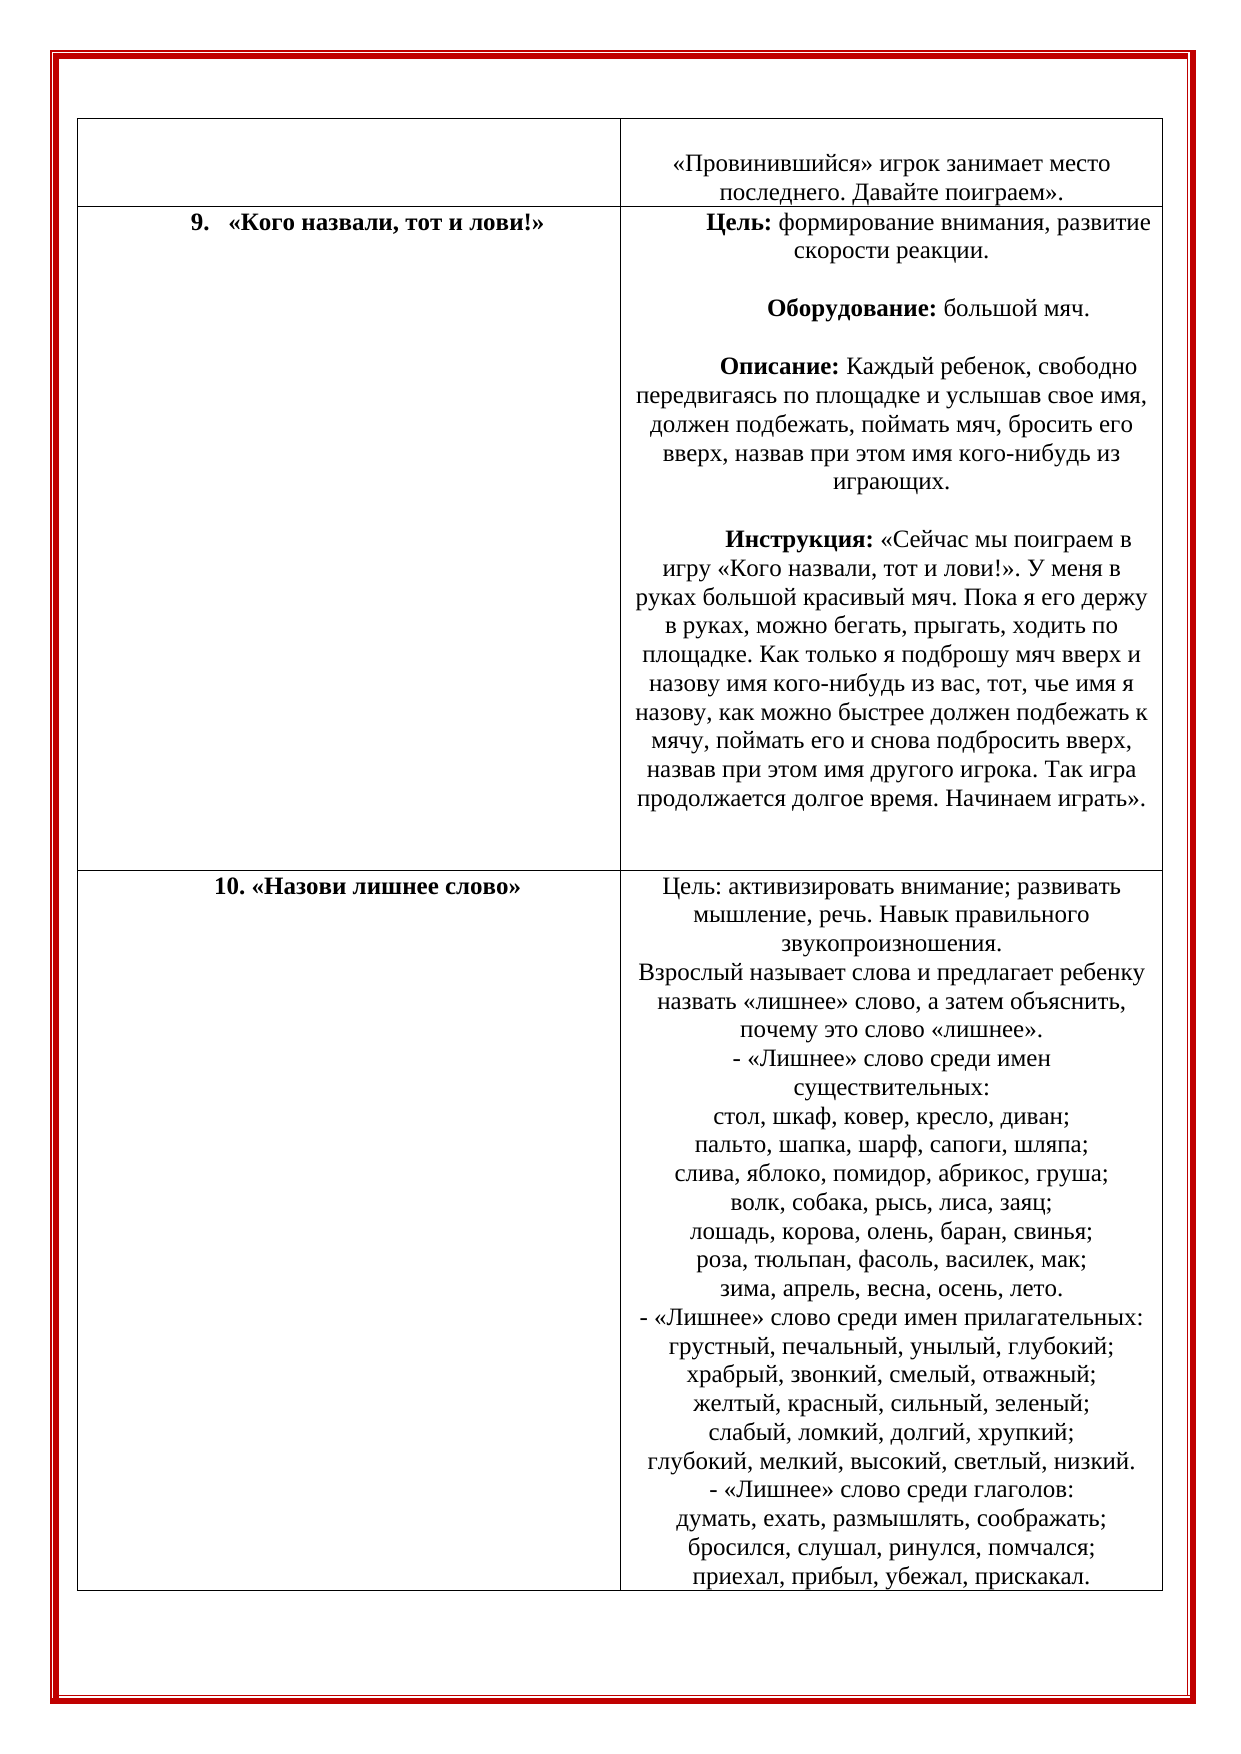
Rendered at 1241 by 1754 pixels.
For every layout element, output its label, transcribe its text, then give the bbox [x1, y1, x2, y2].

table_cell «Кого назвали, тот и лови!» [78, 207, 620, 870]
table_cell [621, 871, 1162, 1589]
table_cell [78, 871, 620, 1589]
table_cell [78, 119, 620, 206]
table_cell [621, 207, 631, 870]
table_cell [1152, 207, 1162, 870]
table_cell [621, 119, 1162, 206]
